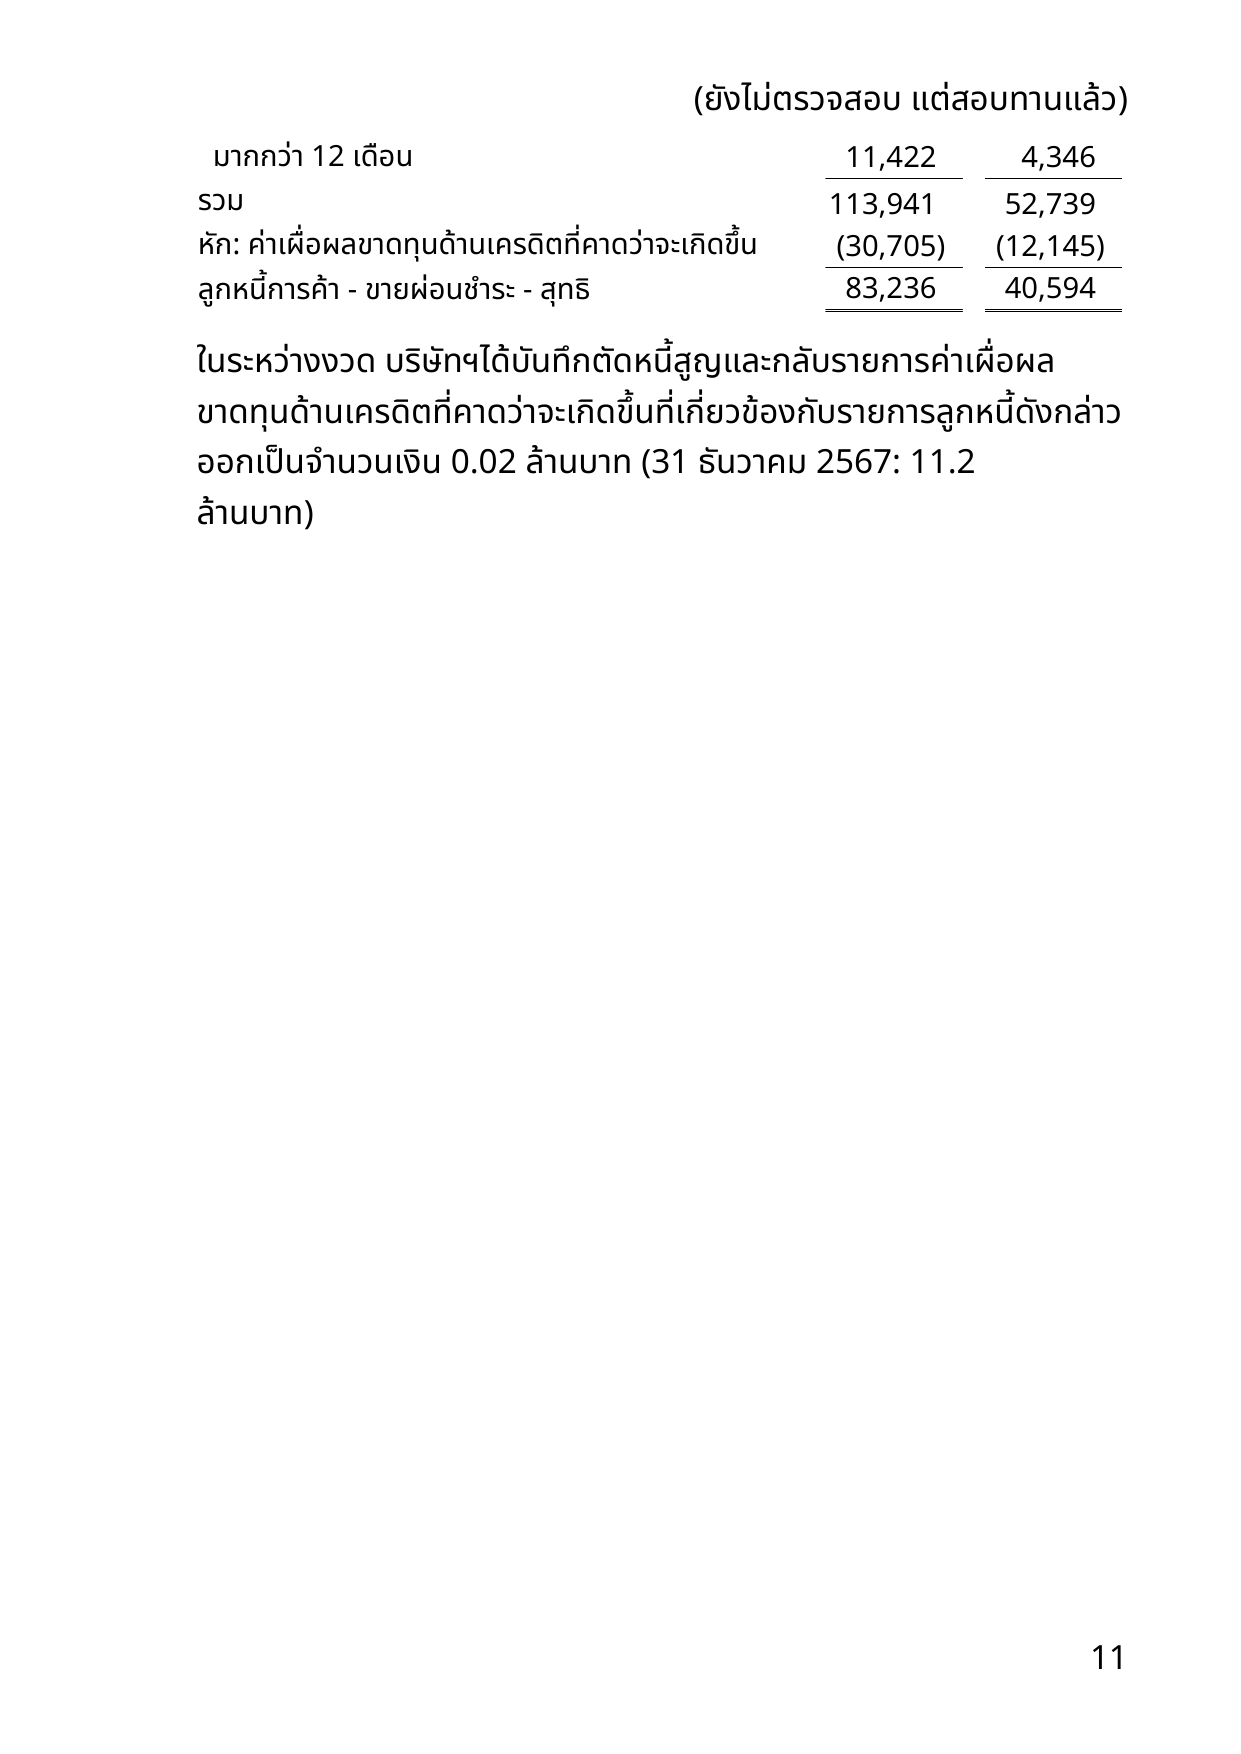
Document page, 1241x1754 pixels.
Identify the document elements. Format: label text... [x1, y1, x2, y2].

table_cell 4,346 [974, 135, 1133, 179]
table_cell รวม [186, 179, 814, 223]
table_cell (12,145) [974, 223, 1133, 268]
table_cell ลูกหนี้การค้า - ขายผ่อนชำระ - สุทธิ [186, 268, 814, 312]
table_cell หัก: ค่าเผื่อผลขาดทุนด้านเครดิตที่คาดว่าจะเกิดขึ้น [186, 223, 814, 268]
text ในระหว่างงวด บริษัทฯได้บันทึกตัดหนี้สูญและกลับรายการค่าเผื่อผลขาดทุนด้านเครดิตที่คาดว่าจะเกิดขึ้นที่เกี่ยวข้องกับรายการลูกหนี้ดังกล่าวออกเป็นจำนวนเงิน 0.02 ล้านบาท (31 ธันวาคม 2567: 11.2 ล้านบาท) [196, 337, 1128, 539]
table_cell 40,594 [974, 268, 1133, 312]
table_cell 83,236 [815, 268, 974, 312]
table_cell (30,705) [815, 223, 974, 268]
table_cell 52,739 [974, 179, 1133, 223]
table_cell 11,422 [815, 135, 974, 179]
table_cell 113,941 [815, 179, 974, 223]
table_cell มากกว่า 12 เดือน [186, 135, 814, 179]
